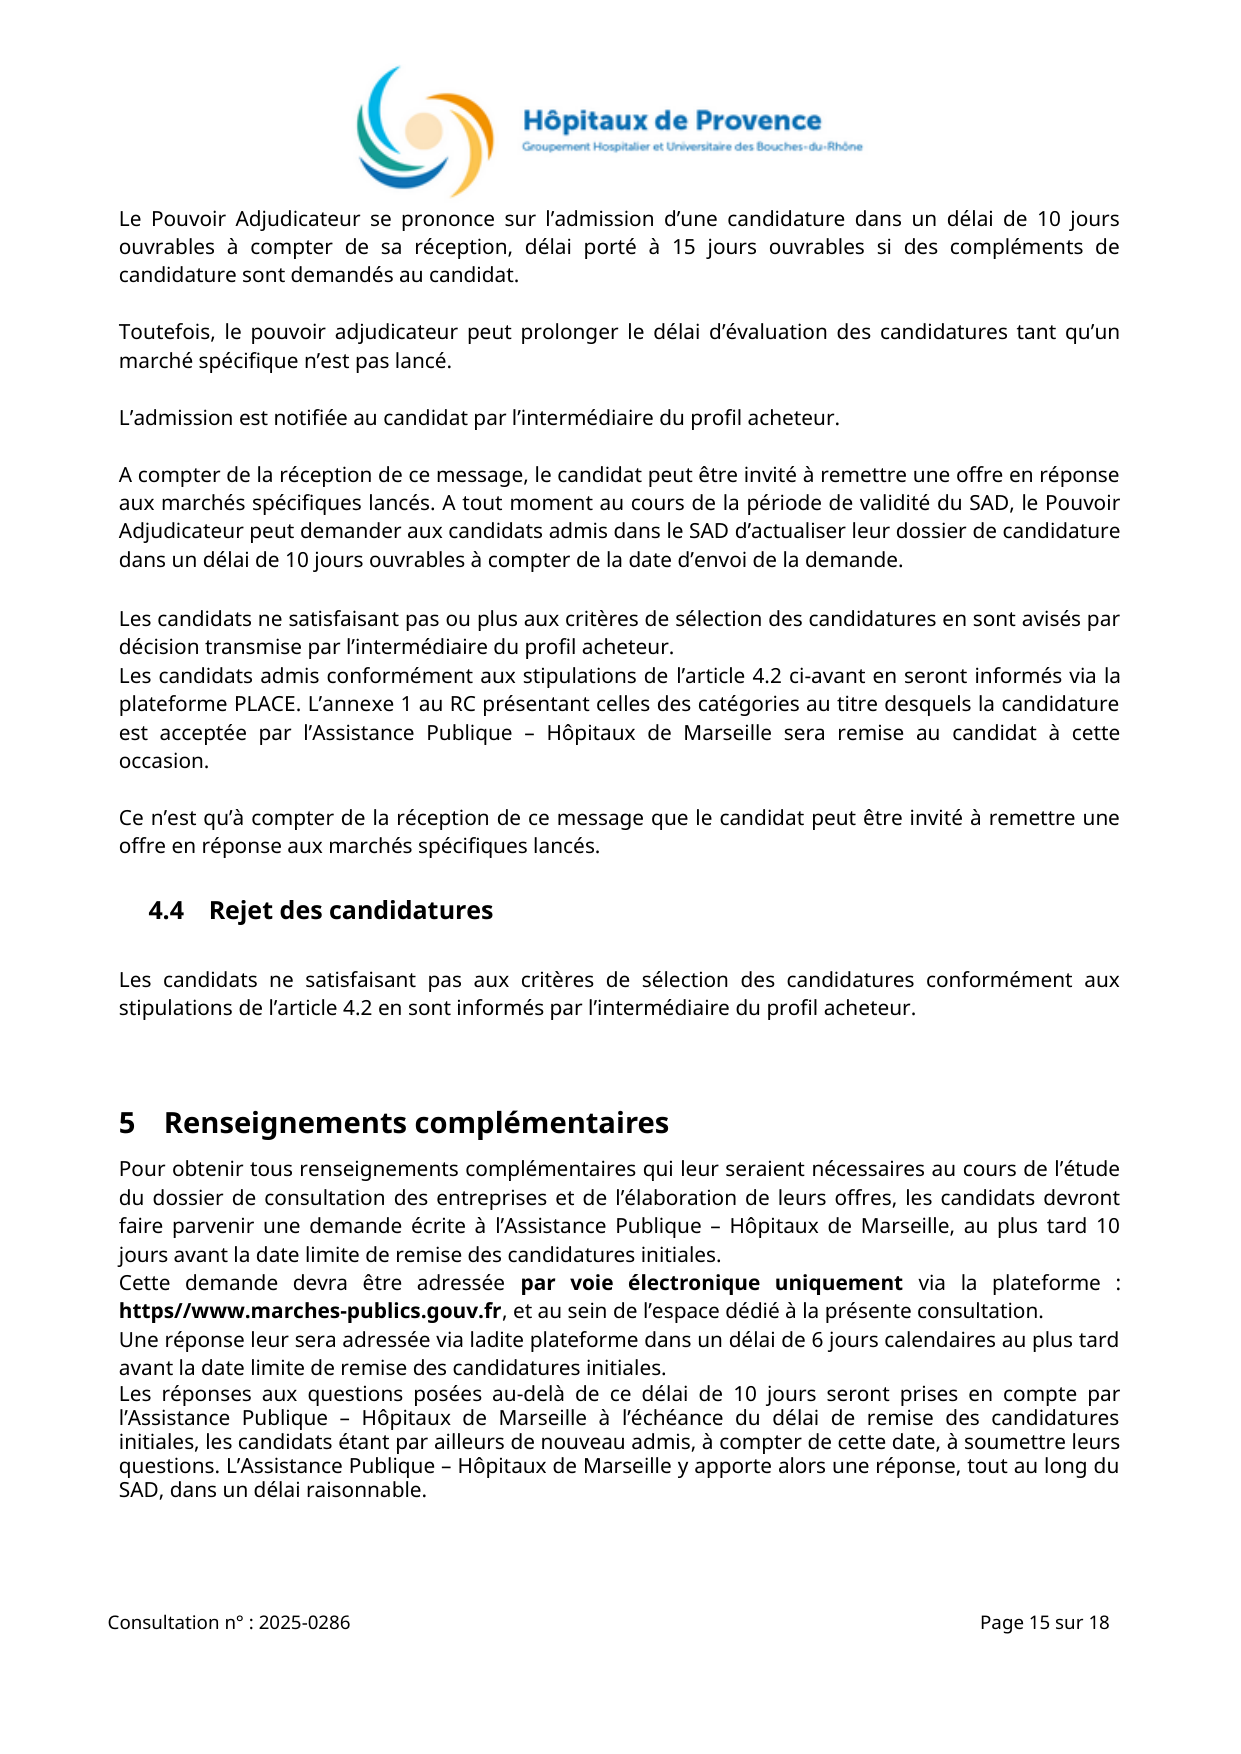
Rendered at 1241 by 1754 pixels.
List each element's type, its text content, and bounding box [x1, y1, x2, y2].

text Une réponse leur sera adressée via ladite plateforme dans un délai de 6 jours calendaires au plus tard avant la date limite de remise des candidatures initiales. [119, 1325, 1121, 1382]
subtitle Renseignements complémentaires [119, 1102, 1121, 1142]
text Cette demande devra être adressée par voie électronique uniquement via la plateforme : https//www.marches-publics.gouv.fr, et au sein de l’espace dédié à la présente consultation. [119, 1268, 1121, 1325]
text A compter de la réception de ce message, le candidat peut être invité à remettre une offre en réponse aux marchés spécifiques lancés. A tout moment au cours de la période de validité du SAD, le Pouvoir Adjudicateur peut demander aux candidats admis dans le SAD d’actualiser leur dossier de candidature dans un délai de 10 jours ouvrables à compter de la date d’envoi de la demande. [119, 460, 1121, 573]
text Les candidats admis conformément aux stipulations de l’article 4.2 ci-avant en seront informés via la plateforme PLACE. L’annexe 1 au RC présentant celles des catégories au titre desquels la candidature est acceptée par l’Assistance Publique – Hôpitaux de Marseille sera remise au candidat à cette occasion. [119, 661, 1121, 774]
text Les candidats ne satisfaisant pas ou plus aux critères de sélection des candidatures en sont avisés par décision transmise par l’intermédiaire du profil acheteur. [119, 604, 1121, 661]
picture [342, 44, 899, 204]
text Ce n’est qu’à compter de la réception de ce message que le candidat peut être invité à remettre une offre en réponse aux marchés spécifiques lancés. [119, 803, 1121, 860]
text Les candidats ne satisfaisant pas aux critères de sélection des candidatures conformément aux stipulations de l’article 4.2 en sont informés par l’intermédiaire du profil acheteur. [119, 965, 1121, 1022]
text L’admission est notifiée au candidat par l’intermédiaire du profil acheteur. [119, 403, 1121, 431]
text Pour obtenir tous renseignements complémentaires qui leur seraient nécessaires au cours de l’étude du dossier de consultation des entreprises et de l’élaboration de leurs offres, les candidats devront faire parvenir une demande écrite à l’Assistance Publique – Hôpitaux de Marseille, au plus tard 10 jours avant la date limite de remise des candidatures initiales. [119, 1154, 1121, 1268]
text Le Pouvoir Adjudicateur se prononce sur l’admission d’une candidature dans un délai de 10 jours ouvrables à compter de sa réception, délai porté à 15 jours ouvrables si des compléments de candidature sont demandés au candidat. [119, 204, 1121, 289]
text Les réponses aux questions posées au-delà de ce délai de 10 jours seront prises en compte par l’Assistance Publique – Hôpitaux de Marseille à l’échéance du délai de remise des candidatures initiales, les candidats étant par ailleurs de nouveau admis, à compter de cette date, à soumettre leurs questions. L’Assistance Publique – Hôpitaux de Marseille y apporte alors une réponse, tout au long du SAD, dans un délai raisonnable. [119, 1382, 1121, 1503]
text Toutefois, le pouvoir adjudicateur peut prolonger le délai d’évaluation des candidatures tant qu’un marché spécifique n’est pas lancé. [119, 317, 1121, 374]
subtitle Rejet des candidatures [148, 892, 1121, 927]
